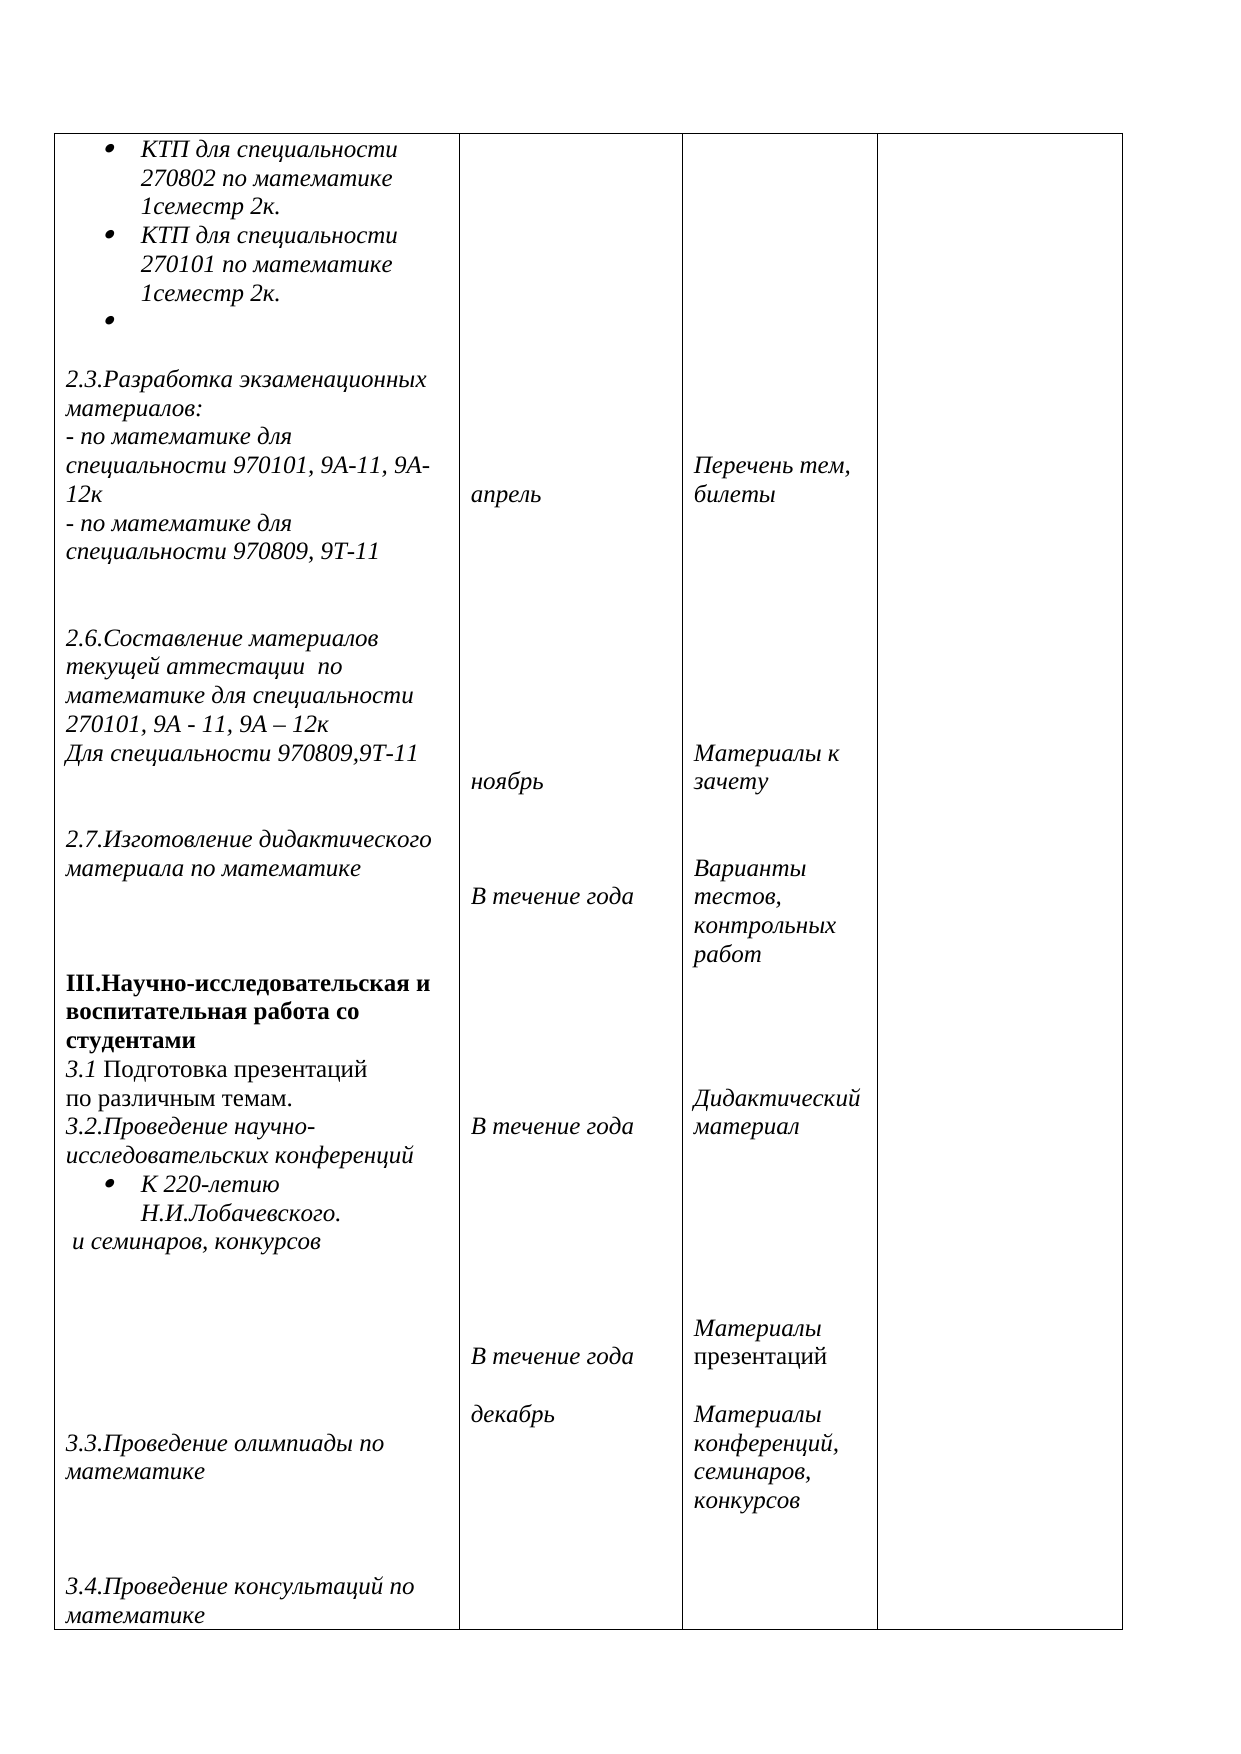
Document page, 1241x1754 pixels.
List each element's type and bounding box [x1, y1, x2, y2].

table_cell [683, 134, 877, 1629]
table_cell [460, 134, 682, 1629]
table_cell [55, 134, 459, 1629]
table_cell [878, 134, 1122, 1629]
